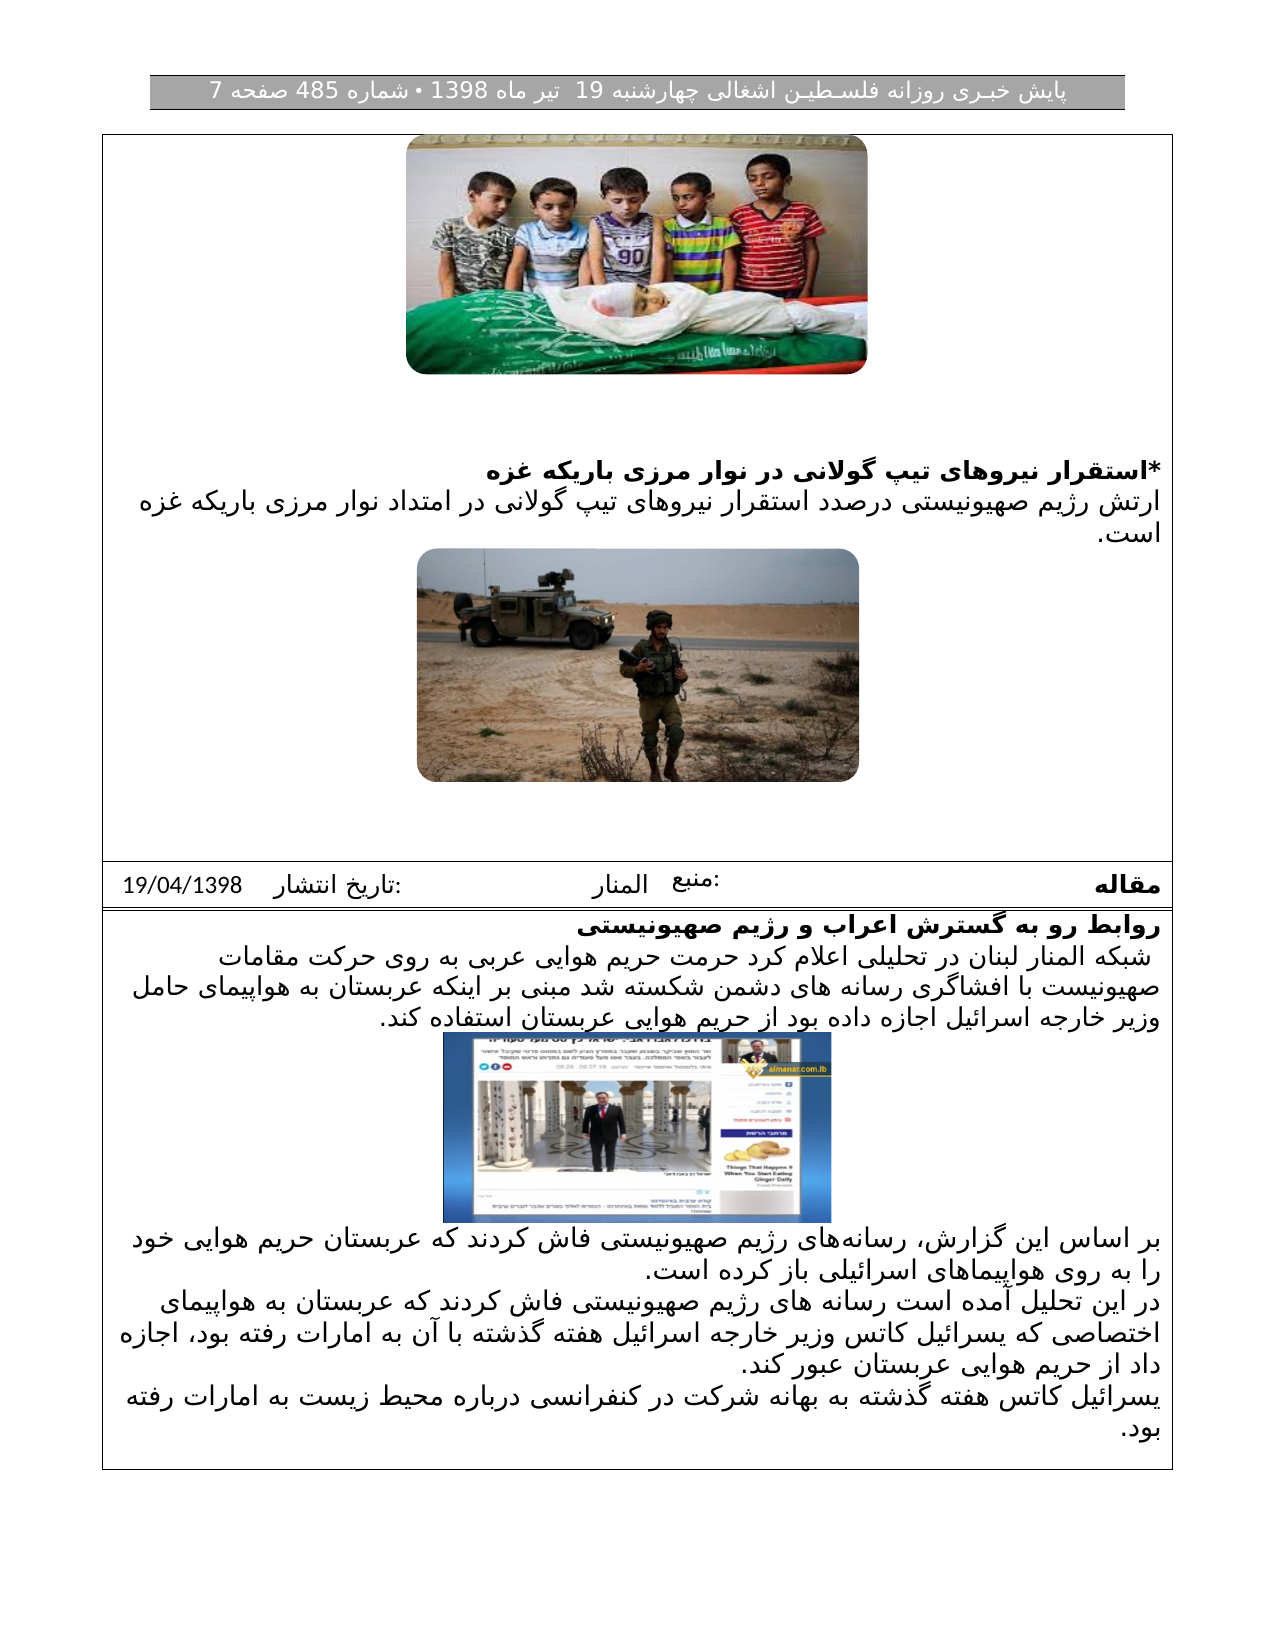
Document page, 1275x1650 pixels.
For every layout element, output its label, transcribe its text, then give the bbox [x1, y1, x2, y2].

table_cell منبع: [660, 862, 822, 907]
picture [443, 1032, 832, 1223]
table_cell 19/04/1398 [103, 862, 262, 907]
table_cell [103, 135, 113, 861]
table_cell مقاله [822, 862, 1172, 907]
table_cell تاریخ انتشار: [262, 862, 426, 907]
picture [406, 134, 868, 375]
table_cell المنار [426, 862, 660, 907]
picture [416, 548, 860, 782]
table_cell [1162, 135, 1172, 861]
